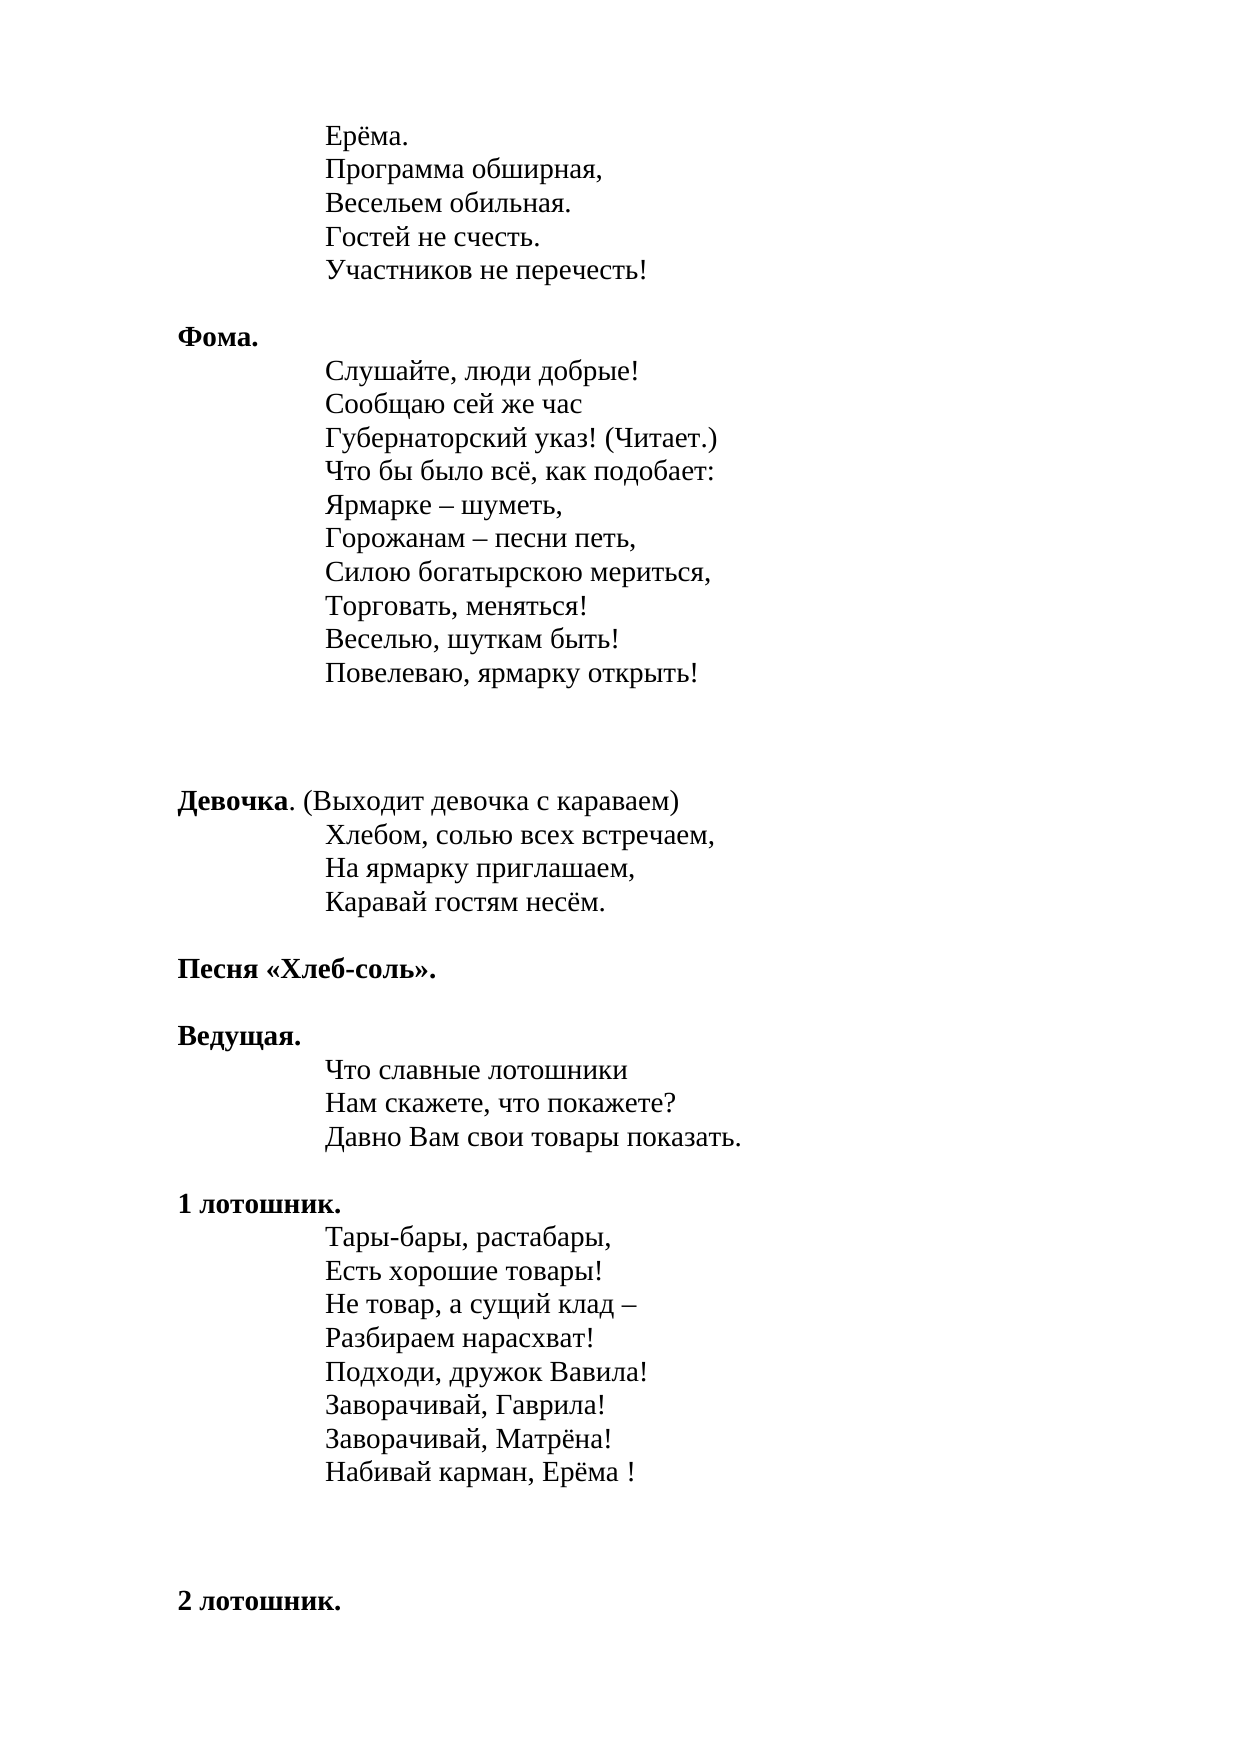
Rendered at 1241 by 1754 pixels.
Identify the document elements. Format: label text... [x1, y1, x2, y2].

text На ярмарку приглашаем, [251, 851, 1152, 884]
text Нам скажете, что покажете? [325, 1085, 1152, 1119]
text Сообщаю сей же час [325, 386, 1152, 420]
text Заворачивай, Матрёна! [325, 1421, 1152, 1454]
text Девочка. (Выходит девочка с караваем) [177, 783, 1152, 817]
text 2 лотошник. [177, 1583, 1152, 1616]
text Торговать, меняться! [325, 588, 1152, 621]
text Что бы было всё, как подобает: [325, 453, 1152, 487]
text Есть хорошие товары! [325, 1253, 1152, 1287]
text Что славные лотошники [325, 1052, 1152, 1085]
text Давно Вам свои товары показать. [325, 1119, 1152, 1152]
text Не товар, а сущий клад – [325, 1287, 1152, 1320]
text Губернаторский указ! (Читает.) [325, 420, 1152, 453]
text Подходи, дружок Вавила! [325, 1354, 1152, 1387]
text Горожанам – песни петь, [325, 521, 1152, 554]
text Слушайте, люди добрые! [325, 353, 1152, 386]
text Программа обширная, [325, 152, 1152, 185]
text Повелеваю, ярмарку открыть! [325, 655, 1152, 688]
text Заворачивай, Гаврила! [325, 1387, 1152, 1421]
text Разбираем нарасхват! [325, 1320, 1152, 1354]
text Веселью, шуткам быть! [325, 621, 1152, 655]
text Ярмарке – шуметь, [325, 487, 1152, 521]
text Ерёма. [325, 118, 1152, 152]
text 1 лотошник. [177, 1186, 1152, 1219]
text Песня «Хлеб-соль». [177, 951, 1152, 985]
text Хлебом, солью всех встречаем, [251, 817, 1152, 851]
text Участников не перечесть! [325, 252, 1152, 286]
text Тары-бары, растабары, [325, 1219, 1152, 1253]
text Фома. [177, 319, 1152, 353]
text Набивай карман, Ерёма ! [325, 1454, 1152, 1488]
text Каравай гостям несём. [251, 884, 1152, 918]
text Весельем обильная. [325, 185, 1152, 219]
text Ведущая. [177, 1018, 1152, 1052]
text Силою богатырскою мериться, [325, 554, 1152, 588]
text Гостей не счесть. [325, 219, 1152, 252]
